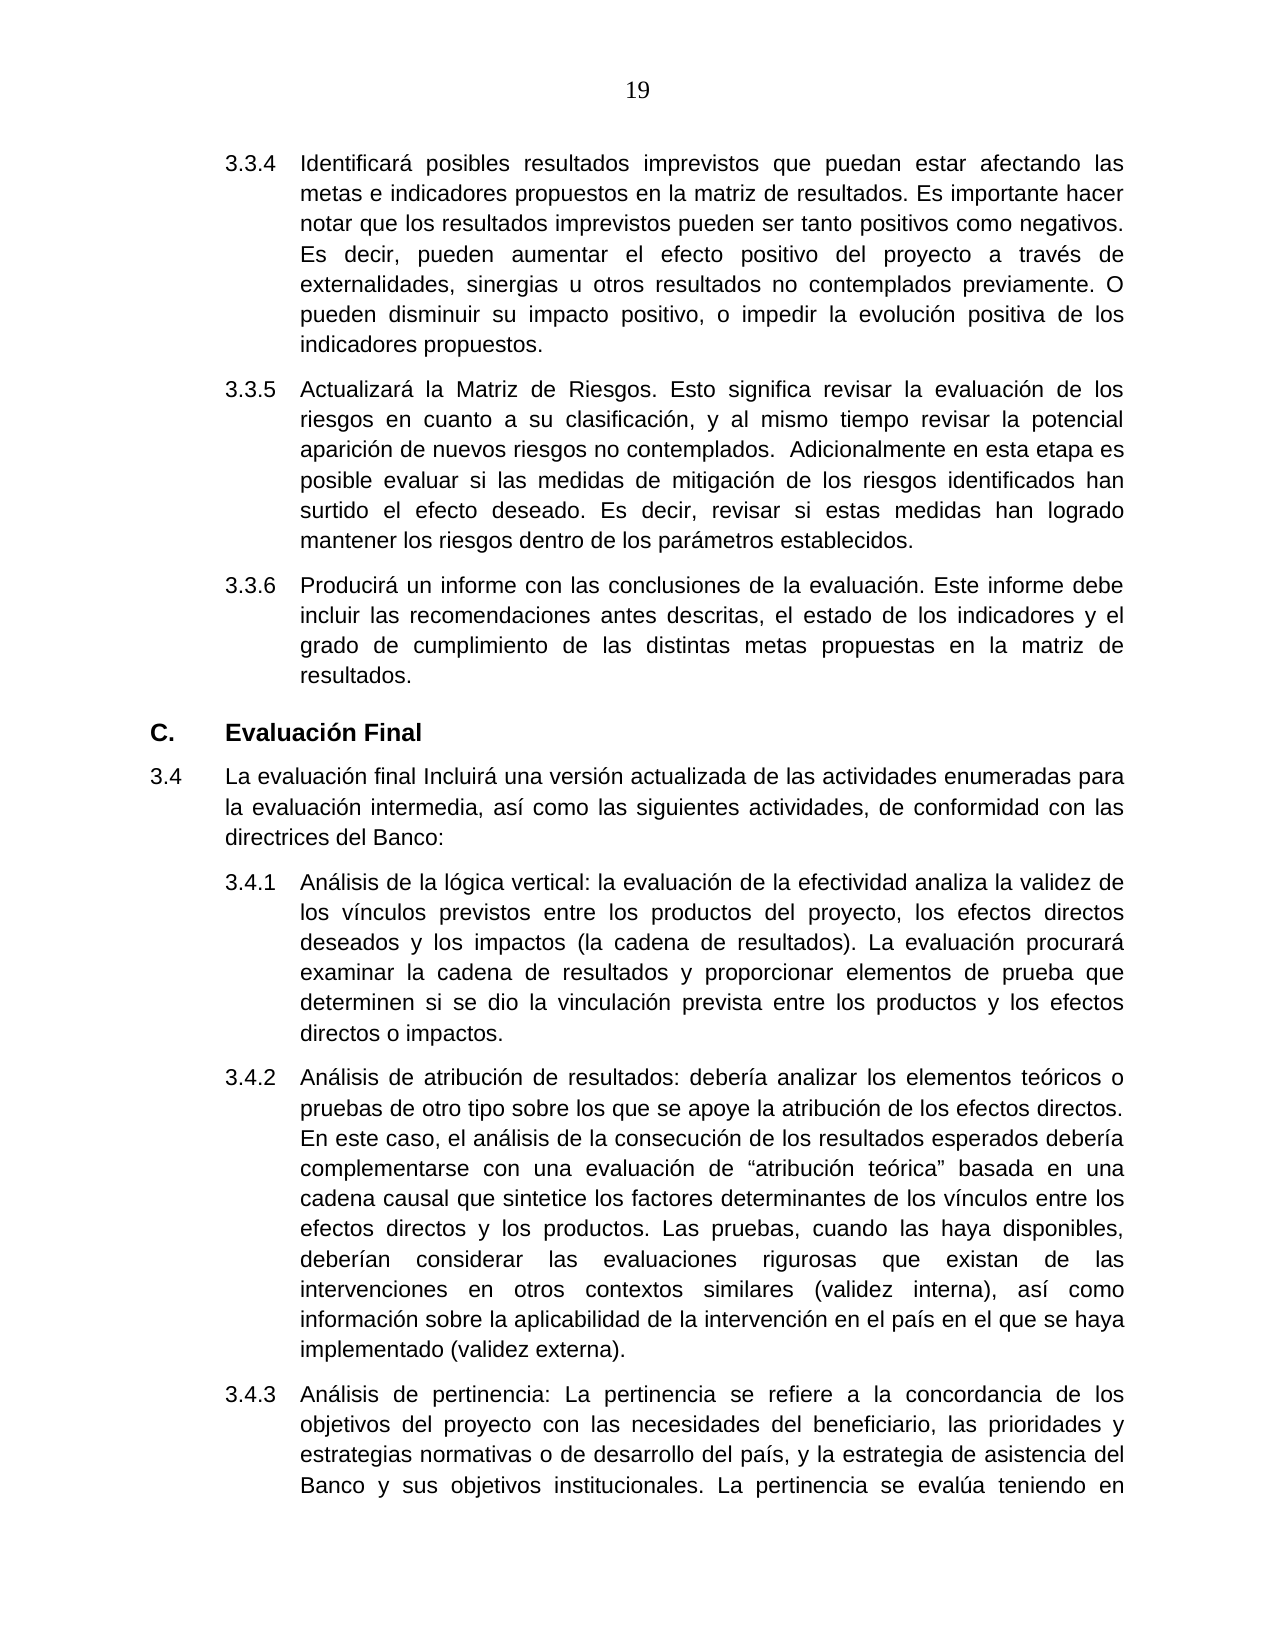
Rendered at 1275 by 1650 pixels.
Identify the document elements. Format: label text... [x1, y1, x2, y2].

list Análisis de atribución de resultados: debería analizar los elementos teóricos o pruebas de otro tipo sobre los que se apoye la atribución de los efectos directos. En este caso, el análisis de la consecución de los resultados esperados debería complementarse con una evaluación de “atribución teórica” basada en una cadena causal que sintetice los factores determinantes de los vínculos entre los efectos directos y los productos. Las pruebas, cuando las haya disponibles, deberían considerar las evaluaciones rigurosas que existan de las intervenciones en otros contextos similares (validez interna), así como información sobre la aplicabilidad de la intervención en el país en el que se haya implementado (validez externa). [225, 1064, 1125, 1362]
list Producirá un informe con las conclusiones de la evaluación. Este informe debe incluir las recomendaciones antes descritas, el estado de los indicadores y el grado de cumplimiento de las distintas metas propuestas en la matriz de resultados. [225, 572, 1125, 689]
subtitle Evaluación Final [150, 718, 1125, 746]
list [225, 1381, 1125, 1498]
list Identificará posibles resultados imprevistos que puedan estar afectando las metas e indicadores propuestos en la matriz de resultados. Es importante hacer notar que los resultados imprevistos pueden ser tanto positivos como negativos. Es decir, pueden aumentar el efecto positivo del proyecto a través de externalidades, sinergias u otros resultados no contemplados previamente. O pueden disminuir su impacto positivo, o impedir la evolución positiva de los indicadores propuestos. [225, 150, 1125, 358]
list Actualizará la Matriz de Riesgos. Esto significa revisar la evaluación de los riesgos en cuanto a su clasificación, y al mismo tiempo revisar la potencial aparición de nuevos riesgos no contemplados. Adicionalmente en esta etapa es posible evaluar si las medidas de mitigación de los riesgos identificados han surtido el efecto deseado. Es decir, revisar si estas medidas han logrado mantener los riesgos dentro de los parámetros establecidos. [225, 376, 1125, 553]
list Análisis de la lógica vertical: la evaluación de la efectividad analiza la validez de los vínculos previstos entre los productos del proyecto, los efectos directos deseados y los impactos (la cadena de resultados). La evaluación procurará examinar la cadena de resultados y proporcionar elementos de prueba que determinen si se dio la vinculación prevista entre los productos y los efectos directos o impactos. [225, 868, 1125, 1046]
list La evaluación final Incluirá una versión actualizada de las actividades enumeradas para la evaluación intermedia, así como las siguientes actividades, de conformidad con las directrices del Banco: [150, 763, 1125, 850]
